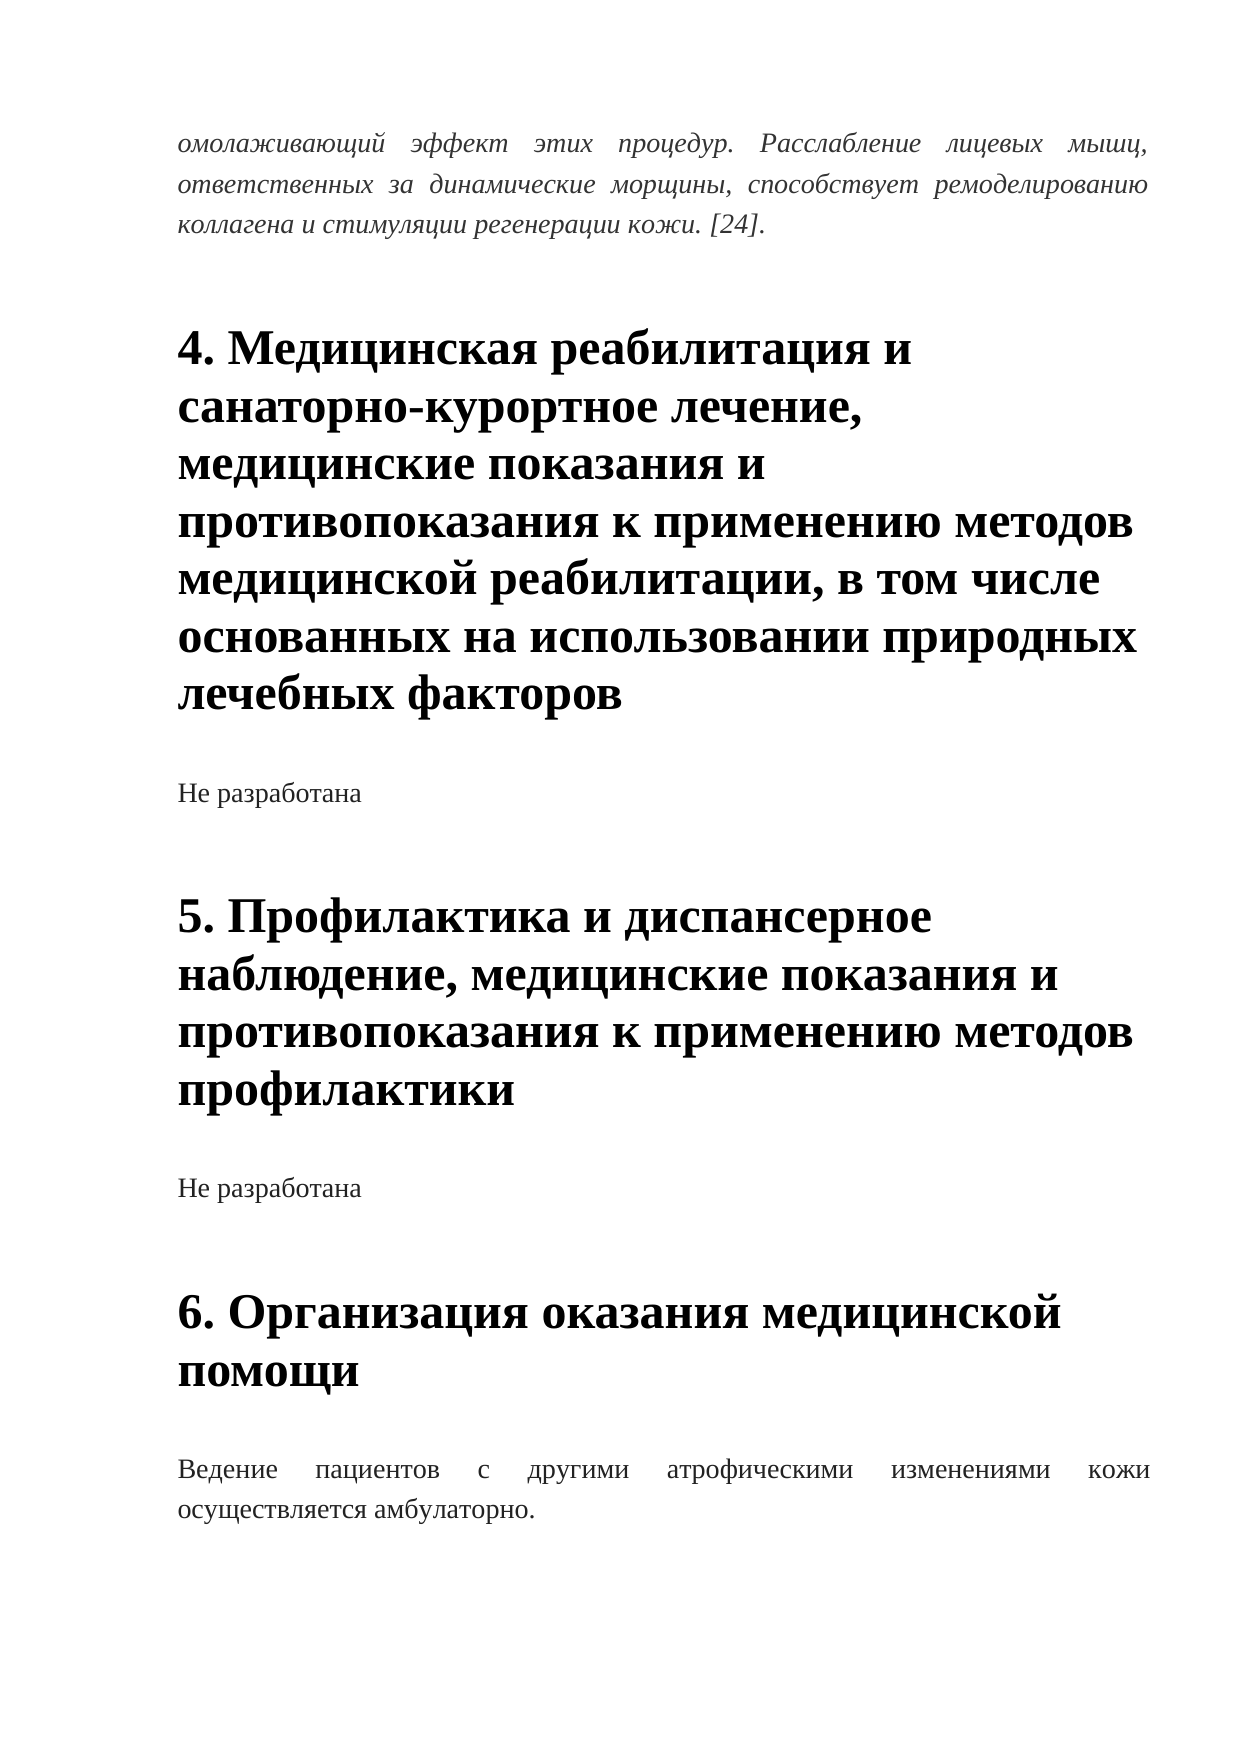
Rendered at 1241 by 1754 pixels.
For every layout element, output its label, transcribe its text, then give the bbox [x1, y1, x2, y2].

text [177, 118, 1152, 240]
text Не разработана [177, 1163, 1152, 1204]
text 4. Медицинская реабилитация и санаторно-курортное лечение, медицинские показания и противопоказания к применению методов медицинской реабилитации, в том числе основанных на использовании природных лечебных факторов [177, 318, 1152, 721]
text 6. Организация оказания медицинской помощи [177, 1282, 1152, 1397]
text Ведение пациентов с другими атрофическими изменениями кожи осуществляется амбулаторно. [177, 1444, 1152, 1525]
text 5. Профилактика и диспансерное наблюдение, медицинские показания и противопоказания к применению методов профилактики [177, 886, 1152, 1116]
text Не разработана [177, 767, 1152, 808]
